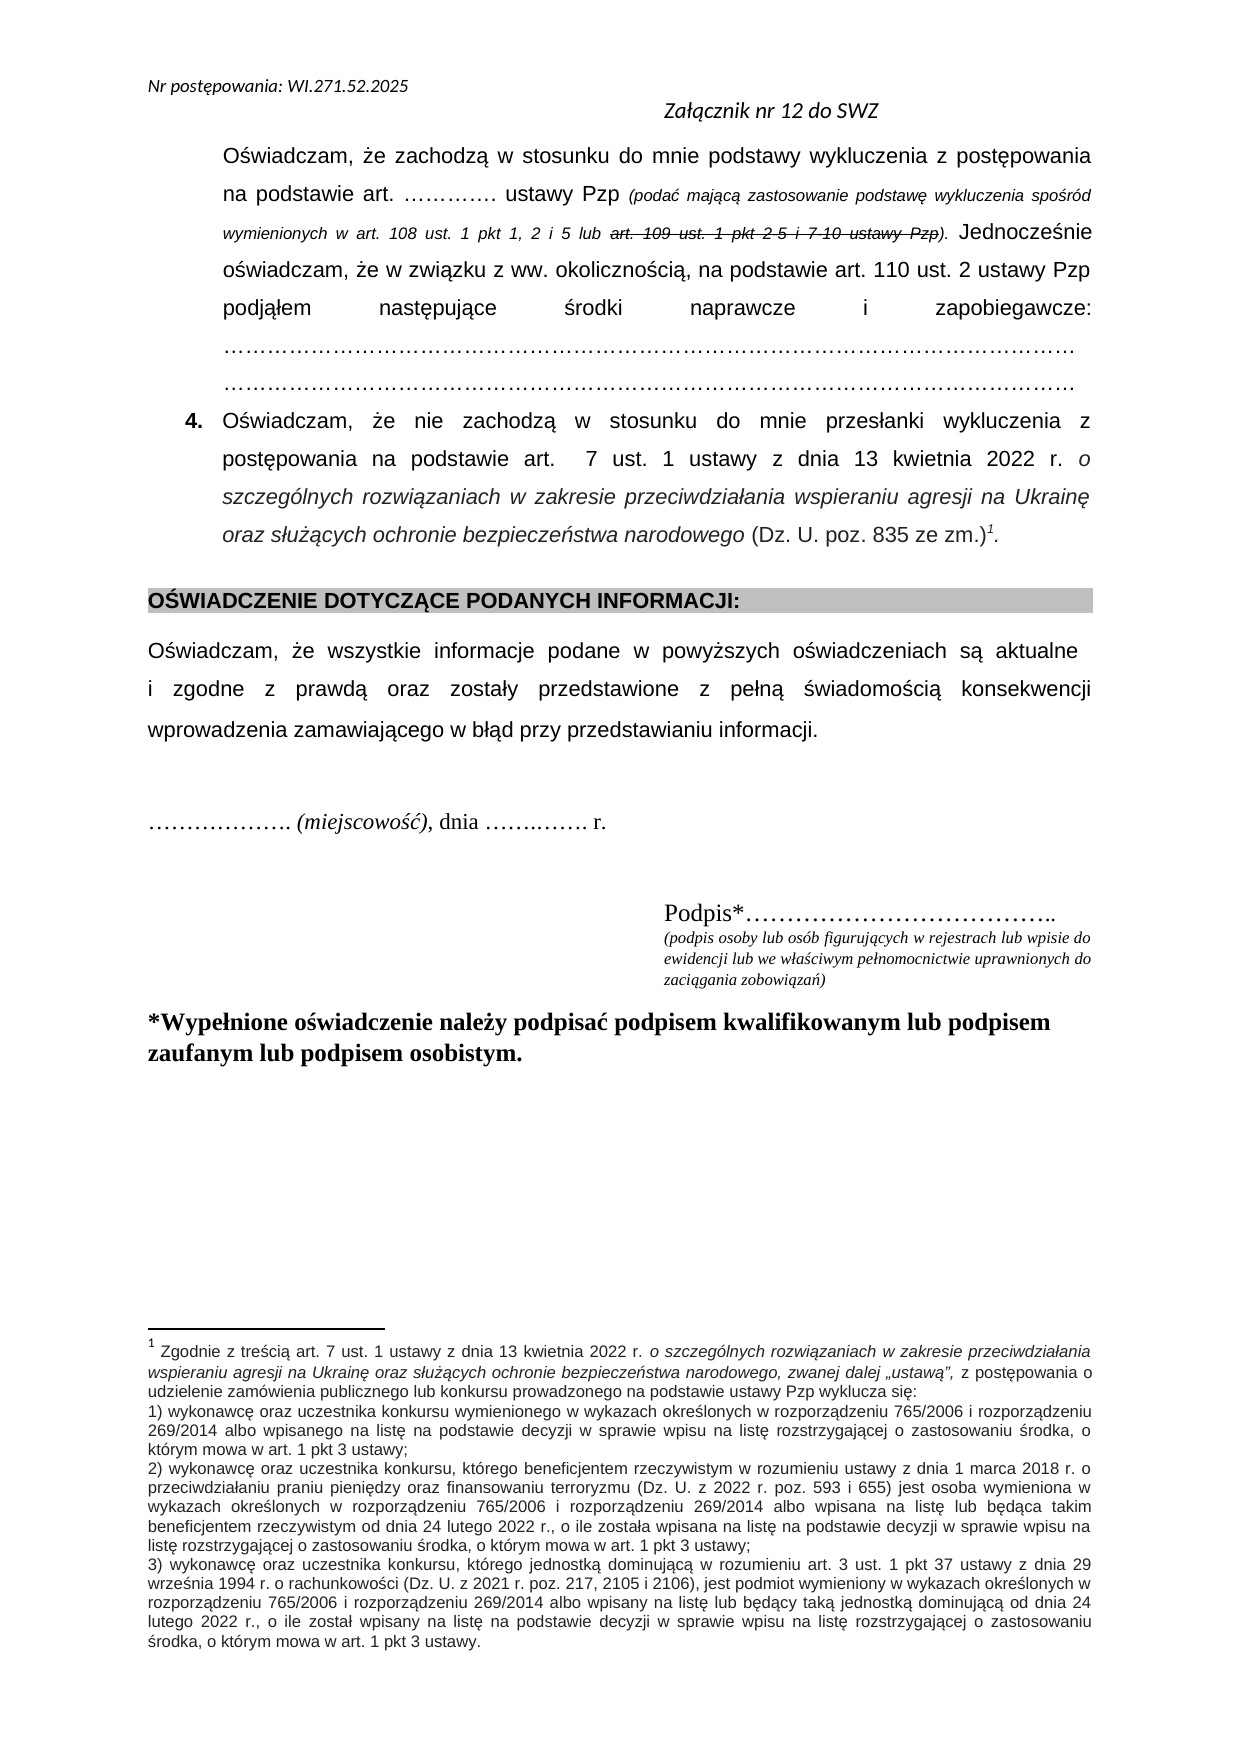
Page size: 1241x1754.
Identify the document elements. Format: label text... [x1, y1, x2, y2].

text OŚWIADCZENIE DOTYCZĄCE PODANYCH INFORMACJI: [148, 588, 1093, 613]
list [185, 143, 1093, 396]
text Oświadczam, że wszystkie informacje podane w powyższych oświadczeniach są aktualne i zgodne z prawdą oraz zostały przedstawione z pełną świadomością konsekwencji wprowadzenia zamawiającego w błąd przy przedstawianiu informacji. [148, 638, 1093, 743]
text ………………. (miejscowość), dnia …….……. r. [148, 808, 1093, 834]
list Oświadczam, że nie zachodzą w stosunku do mnie przesłanki wykluczenia z postępowania na podstawie art. 7 ust. 1 ustawy z dnia 13 kwietnia 2022 r. o szczególnych rozwiązaniach w zakresie przeciwdziałania wspieraniu agresji na Ukrainę oraz służących ochronie bezpieczeństwa narodowego (Dz. U. poz. 835 ze zm.). [185, 408, 1093, 547]
text Podpis*……………………………….. (podpis osoby lub osób figurujących w rejestrach lub wpisie do ewidencji lub we właściwym pełnomocnictwie uprawnionych do zaciągania zobowiązań) [664, 898, 1093, 988]
text *Wypełnione oświadczenie należy podpisać podpisem kwalifikowanym lub podpisem zaufanym lub podpisem osobistym. [148, 1007, 1093, 1066]
